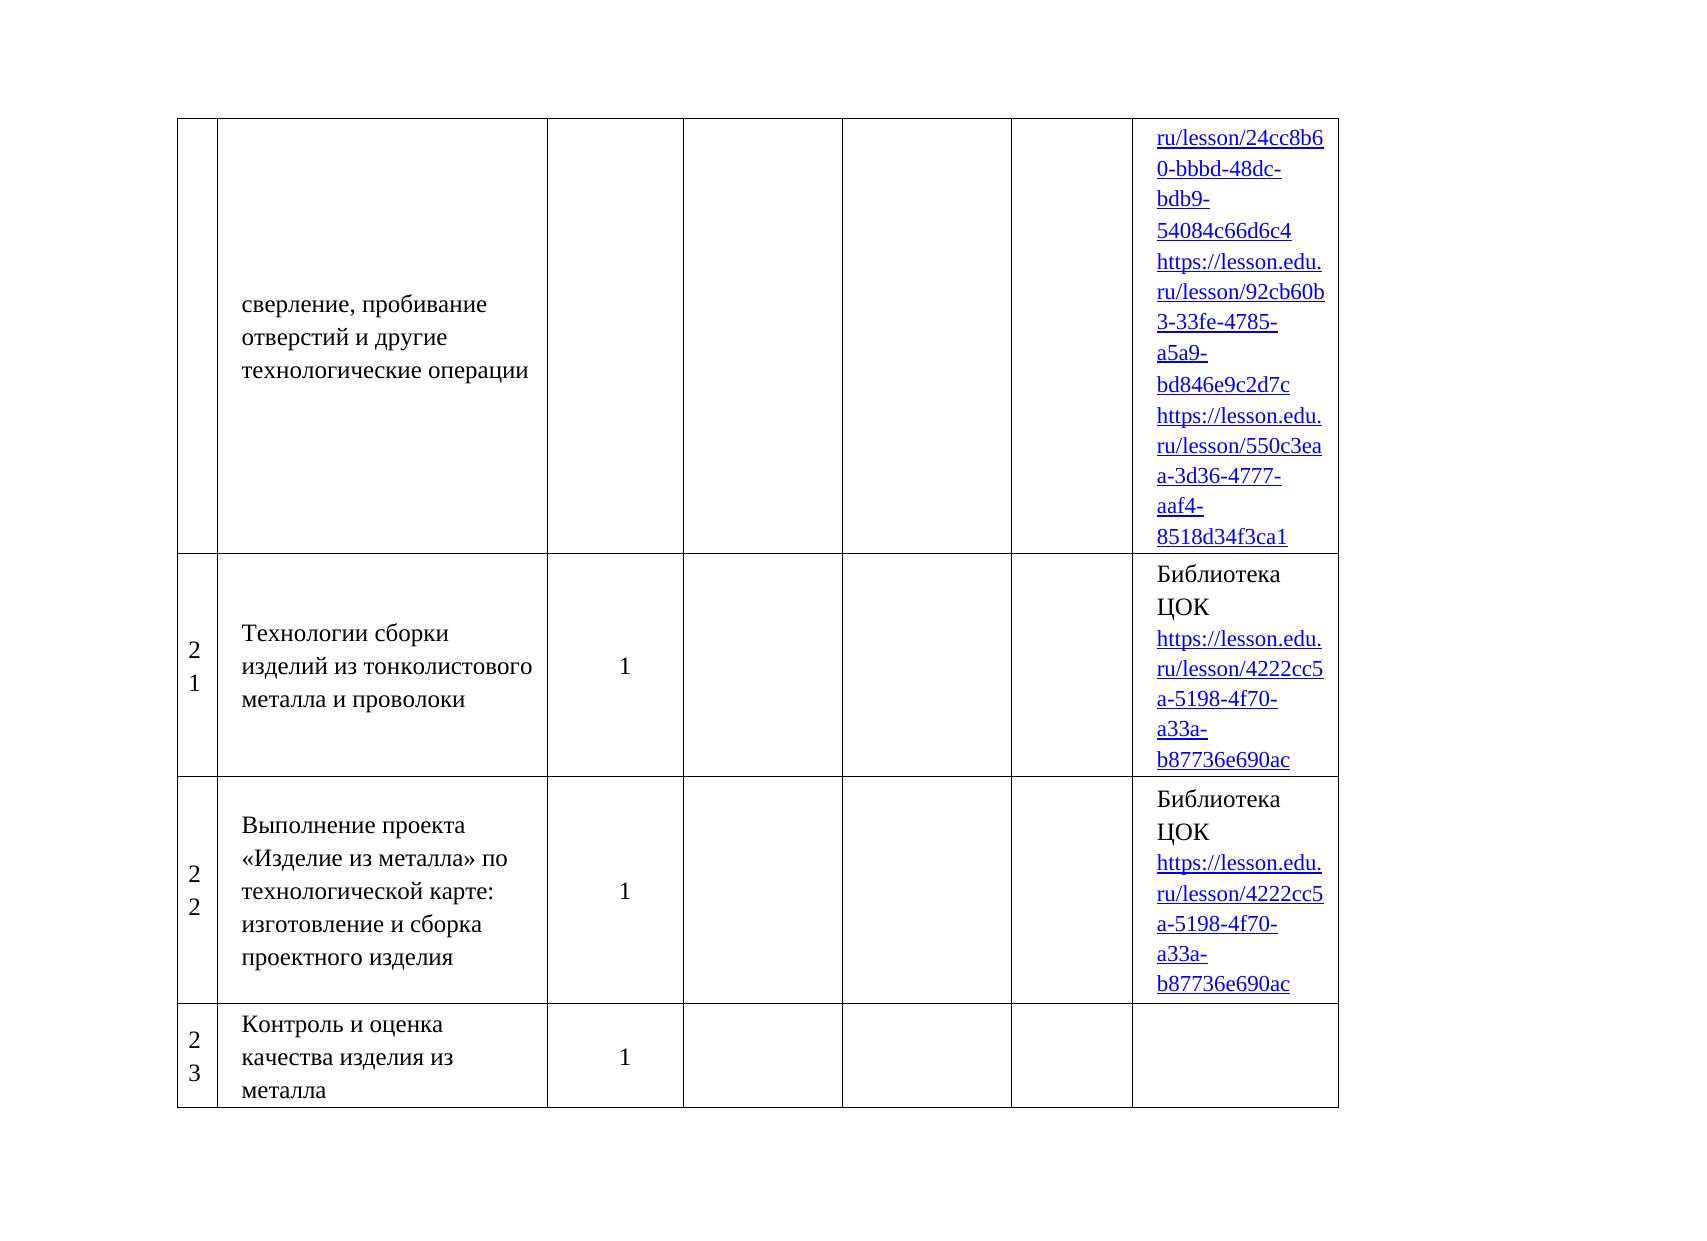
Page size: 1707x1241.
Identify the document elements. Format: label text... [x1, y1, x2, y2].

table_cell Контроль и оценка качества изделия из металла [218, 1004, 547, 1107]
table_cell [1012, 119, 1132, 553]
table_cell [843, 777, 1011, 1002]
table_cell [843, 119, 1011, 553]
table_cell [1012, 1004, 1132, 1107]
table_cell [684, 554, 842, 776]
table_cell [684, 1004, 842, 1107]
table_cell 1 [548, 554, 683, 776]
table_cell 20 [178, 119, 217, 553]
table_cell [843, 554, 1011, 776]
table_cell 1 [548, 119, 683, 553]
table_cell 23 [178, 1004, 217, 1107]
table_cell 22 [178, 777, 217, 1002]
table_cell [684, 119, 842, 553]
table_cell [1133, 119, 1338, 553]
table_cell Технологии сборки изделий из тонколистового металла и проволоки [218, 554, 547, 776]
table_cell [843, 1004, 1011, 1107]
table_cell 1 [548, 1004, 683, 1107]
table_cell [1133, 1004, 1338, 1107]
table_cell Библиотека ЦОК https://lesson.edu.ru/lesson/4222cc5a-5198-4f70-a33a-b87736e690ac [1133, 777, 1338, 1002]
table_cell [1012, 554, 1132, 776]
table_cell Выполнение проекта «Изделие из металла» по технологической карте: изготовление и сборка проектного изделия [218, 777, 547, 1002]
table_cell Библиотека ЦОК https://lesson.edu.ru/lesson/4222cc5a-5198-4f70-a33a-b87736e690ac [1133, 554, 1338, 776]
table_cell 21 [178, 554, 217, 776]
table_cell [1012, 777, 1132, 1002]
table_cell [684, 777, 842, 1002]
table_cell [218, 119, 547, 553]
table_cell 1 [548, 777, 683, 1002]
